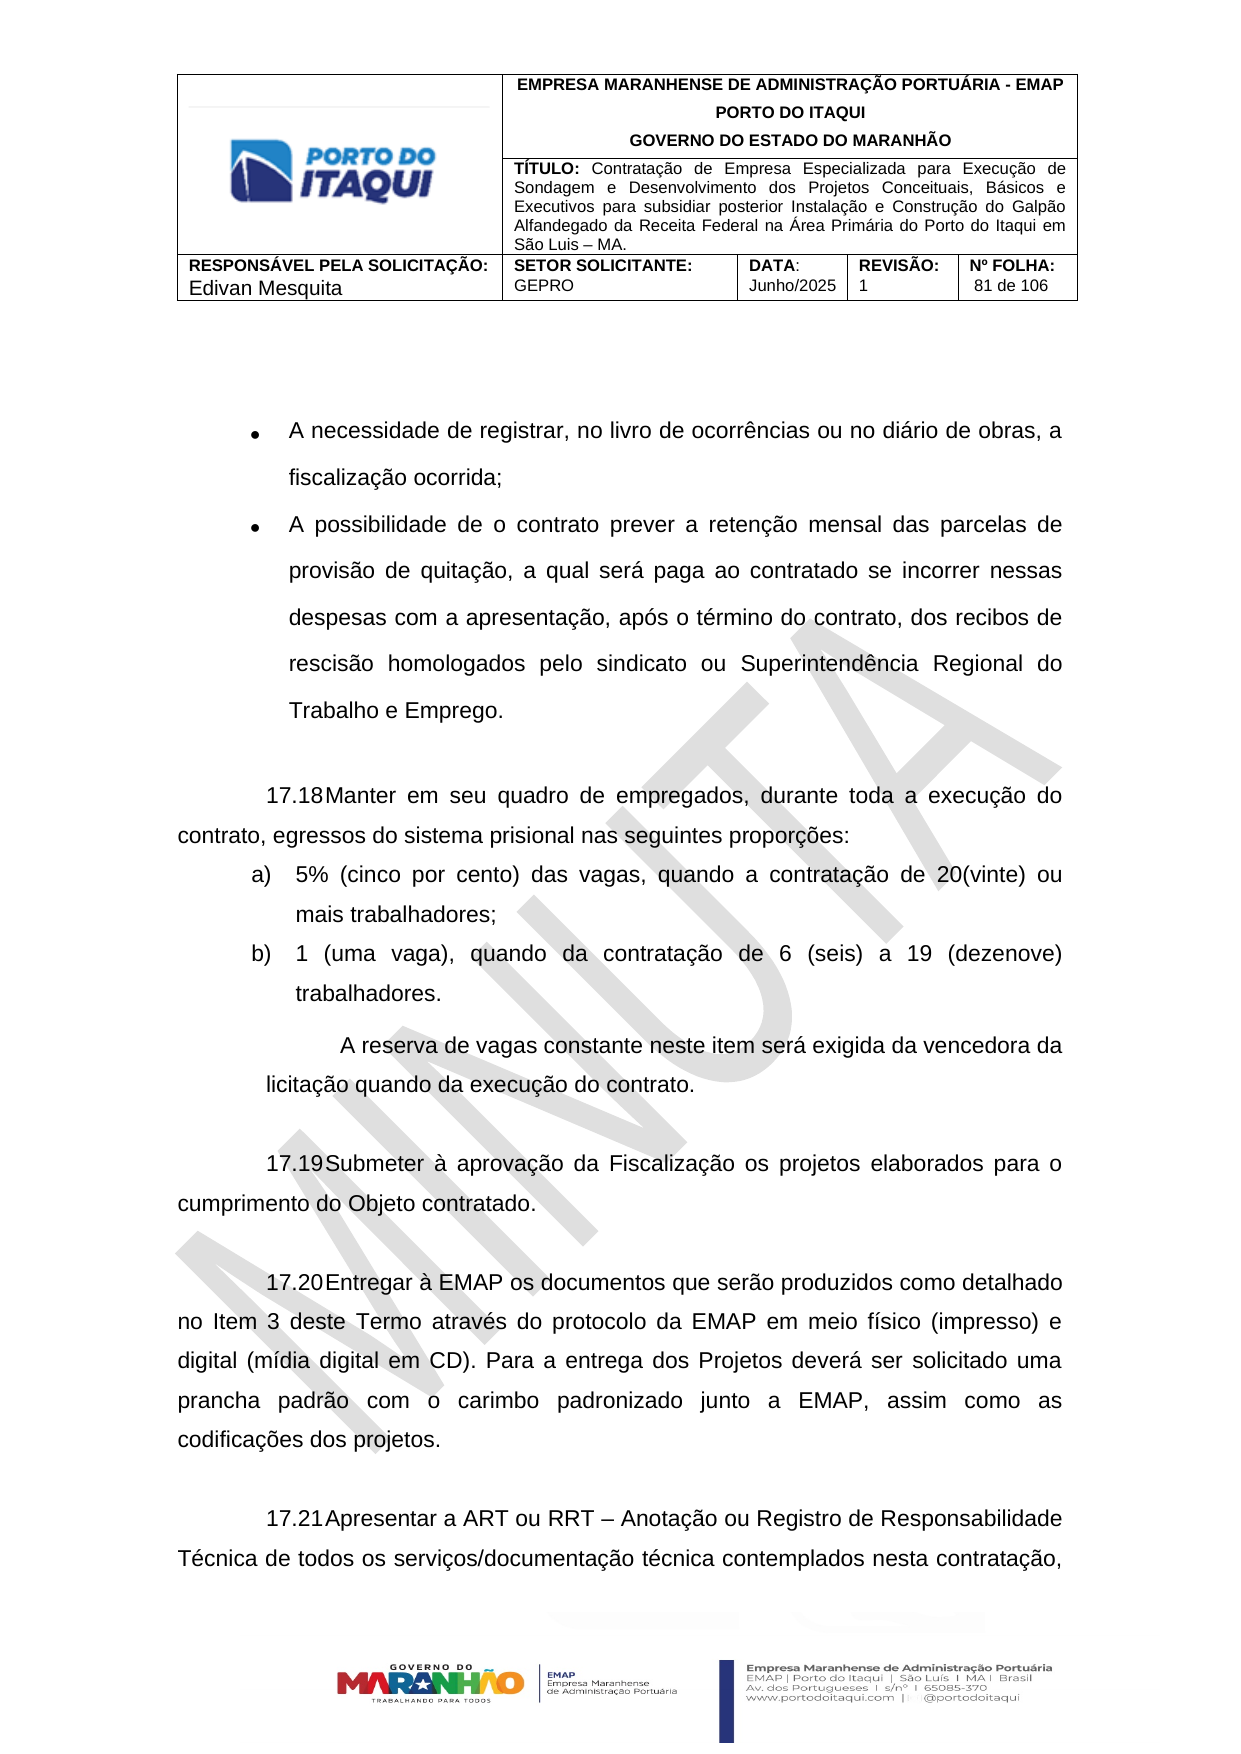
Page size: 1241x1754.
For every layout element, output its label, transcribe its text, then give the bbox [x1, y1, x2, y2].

list Entregar à EMAP os documentos que serão produzidos como detalhado no Item 3 deste Termo através do protocolo da EMAP em meio físico (impresso) e digital (mídia digital em CD). Para a entrega dos Projetos deverá ser solicitado uma prancha padrão com o carimbo padronizado junto a EMAP, assim como as codificações dos projetos. [177, 1268, 1063, 1453]
list Manter em seu quadro de empregados, durante toda a execução do contrato, egressos do sistema prisional nas seguintes proporções: [177, 782, 1063, 848]
list 1 (uma vaga), quando da contratação de 6 (seis) a 19 (dezenove) trabalhadores. [251, 940, 1063, 1006]
picture [188, 101, 490, 236]
list 5% (cinco por cento) das vagas, quando a contratação de 20(vinte) ou mais trabalhadores; [251, 861, 1063, 927]
list A necessidade de registrar, no livro de ocorrências ou no diário de obras, a fiscalização ocorrida; [251, 417, 1063, 495]
list A possibilidade de o contrato prever a retenção mensal das parcelas de provisão de quitação, a qual será paga ao contratado se incorrer nessas despesas com a apresentação, após o término do contrato, dos recibos de rescisão homologados pelo sindicato ou Superintendência Regional do Trabalho e Emprego. [251, 511, 1063, 728]
list Submeter à aprovação da Fiscalização os projetos elaborados para o cumprimento do Objeto contratado. [177, 1150, 1063, 1216]
picture [240, 1612, 1160, 1743]
list A reserva de vagas constante neste item será exigida da vencedora da licitação quando da execução do contrato. [266, 1032, 1063, 1097]
